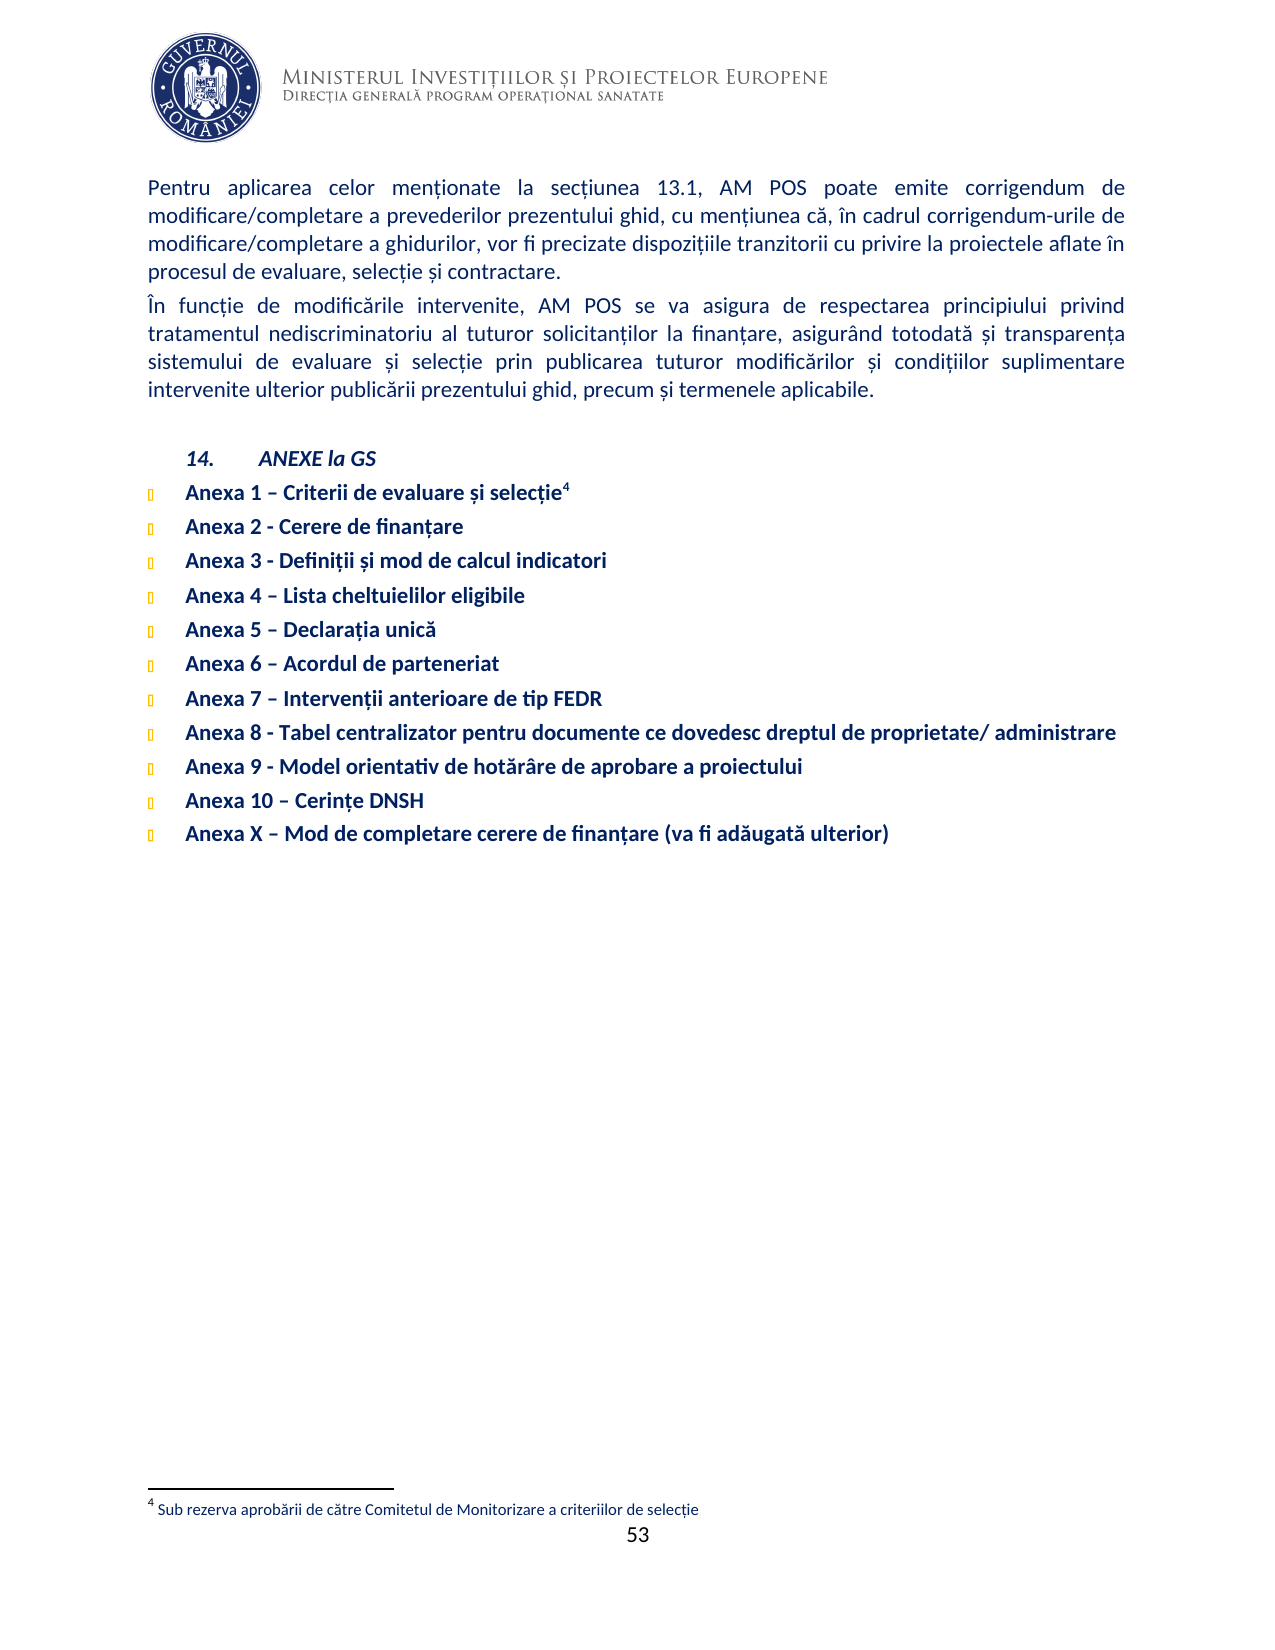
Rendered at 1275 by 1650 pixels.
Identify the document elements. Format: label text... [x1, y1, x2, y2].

list Anexa 3 - Definiții și mod de calcul indicatori [148, 547, 1127, 575]
subtitle Anexa 9 - Model orientativ de hotărâre de aprobare a proiectului [148, 752, 1127, 780]
list Anexa 8 - Tabel centralizator pentru documente ce dovedesc dreptul de proprietate/ administrare [148, 718, 1127, 746]
list Anexa 6 – Acordul de parteneriat [148, 649, 1127, 677]
text Pentru aplicarea celor menționate la secțiunea 13.1, AM POS poate emite corrigendum de modificare/completare a prevederilor prezentului ghid, cu mențiunea că, în cadrul corrigendum-urile de modificare/completare a ghidurilor, vor fi precizate dispozițiile tranzitorii cu privire la proiectele aflate în procesul de evaluare, selecție și contractare. [148, 173, 1127, 285]
subtitle Anexa 10 – Cerințe DNSH [148, 787, 1127, 814]
subtitle Anexa X – Mod de completare cerere de finanțare (va fi adăugată ulterior) [148, 819, 1127, 847]
list Anexa 5 – Declarația unică [148, 615, 1127, 643]
list ANEXE la GS [185, 444, 1127, 472]
list Anexa 2 - Cerere de finanțare [148, 512, 1127, 540]
text În funcție de modificările intervenite, AM POS se va asigura de respectarea principiului privind tratamentul nediscriminatoriu al tuturor solicitanților la finanțare, asigurând totodată și transparența sistemului de evaluare și selecție prin publicarea tuturor modificărilor și condițiilor suplimentare intervenite ulterior publicării prezentului ghid, precum și termenele aplicabile. [148, 291, 1127, 403]
picture [147, 29, 852, 145]
list Anexa 1 – Criterii de evaluare și selecție [148, 478, 1127, 506]
list Anexa 4 – Lista cheltuielilor eligibile [148, 581, 1127, 609]
list Anexa 7 – Intervenții anterioare de tip FEDR [148, 684, 1127, 712]
